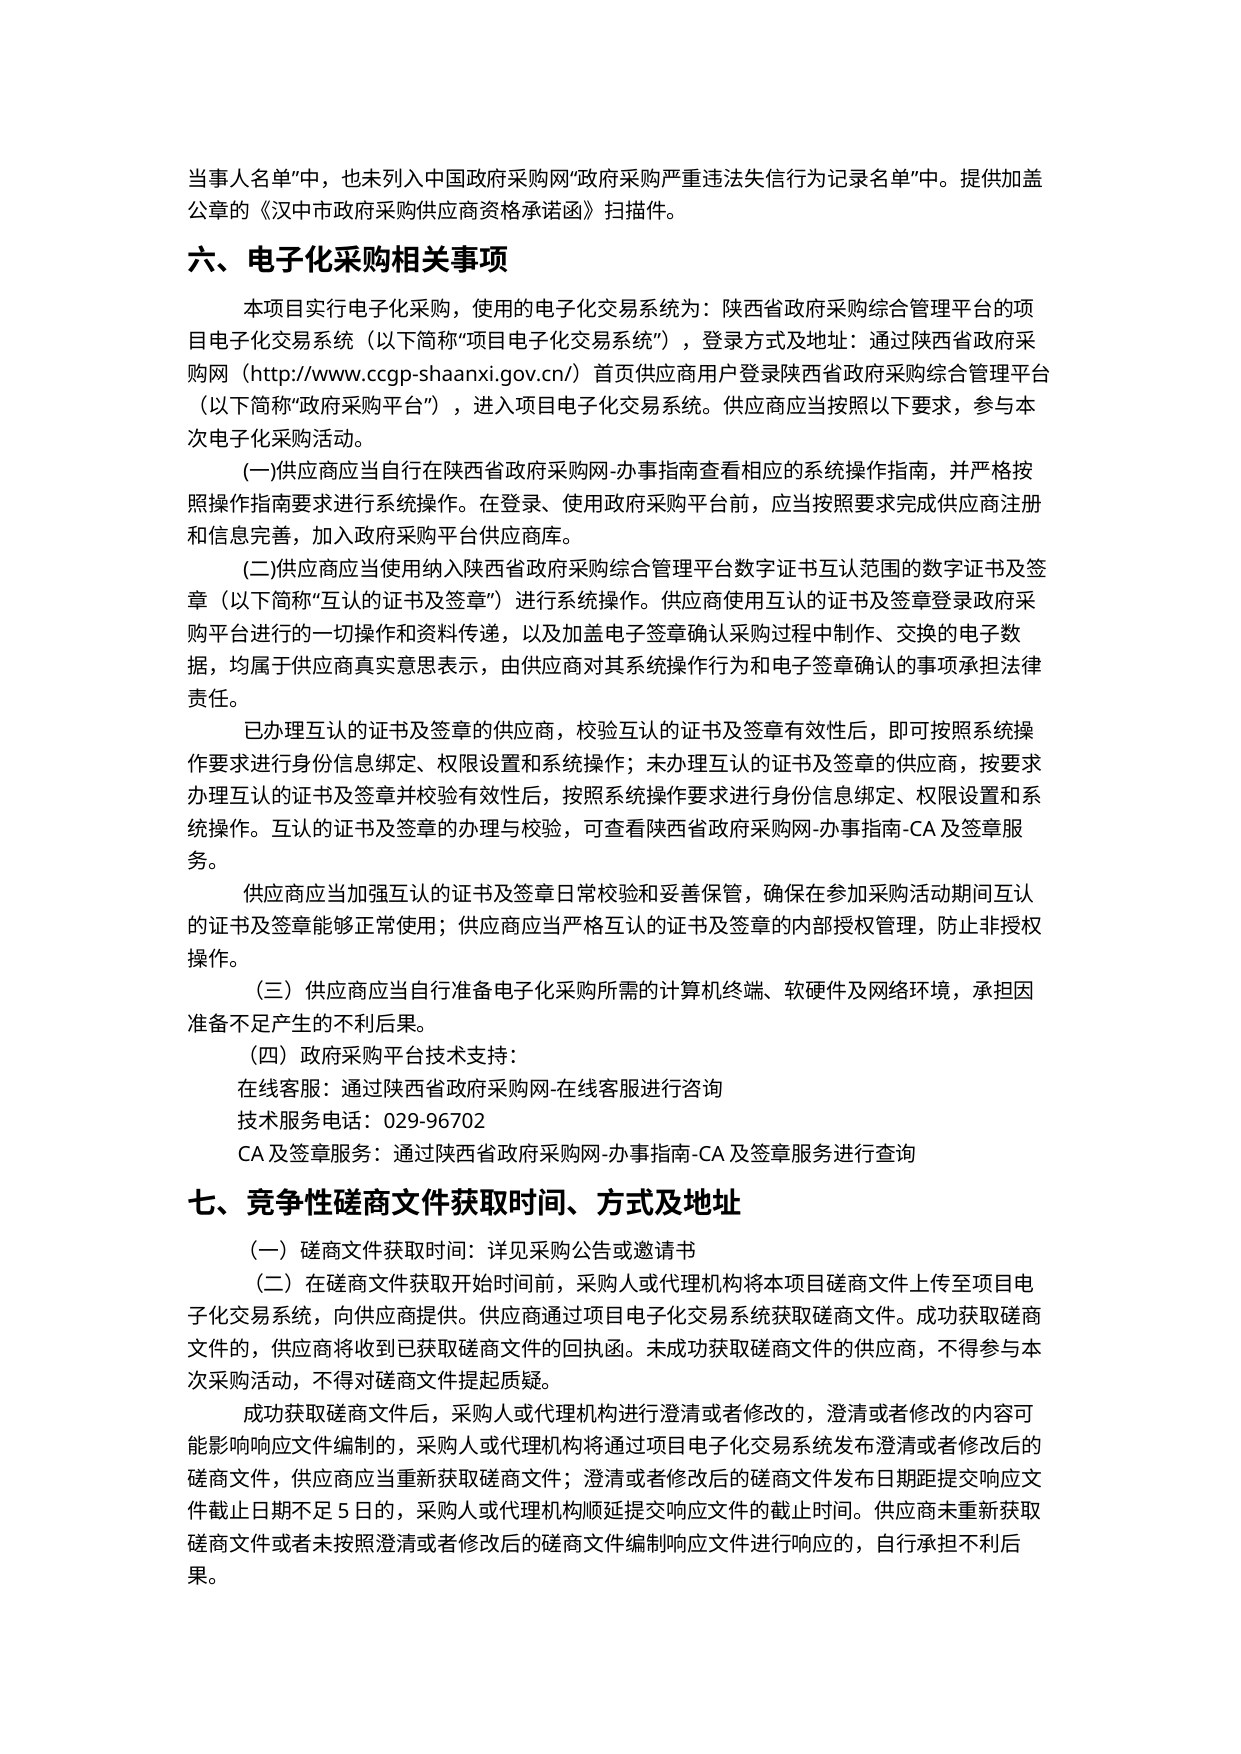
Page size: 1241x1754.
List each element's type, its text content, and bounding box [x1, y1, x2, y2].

text 七、竞争性磋商文件获取时间、方式及地址 [187, 1169, 1053, 1234]
text （二）在磋商文件获取开始时间前，采购人或代理机构将本项目磋商文件上传至项目电子化交易系统，向供应商提供。供应商通过项目电子化交易系统获取磋商文件。成功获取磋商文件的，供应商将收到已获取磋商文件的回执函。未成功获取磋商文件的供应商，不得参与本次采购活动，不得对磋商文件提起质疑。 [187, 1267, 1053, 1397]
text 技术服务电话：029-96702 [187, 1104, 1053, 1137]
text 六、电子化采购相关事项 [187, 227, 1053, 292]
text 在线客服：通过陕西省政府采购网-在线客服进行咨询 [187, 1072, 1053, 1104]
text （一）磋商文件获取时间：详见采购公告或邀请书 [187, 1234, 1053, 1267]
text 已办理互认的证书及签章的供应商，校验互认的证书及签章有效性后，即可按照系统操作要求进行身份信息绑定、权限设置和系统操作；未办理互认的证书及签章的供应商，按要求办理互认的证书及签章并校验有效性后，按照系统操作要求进行身份信息绑定、权限设置和系统操作。互认的证书及签章的办理与校验，可查看陕西省政府采购网-办事指南-CA及签章服务。 [187, 714, 1053, 877]
text 成功获取磋商文件后，采购人或代理机构进行澄清或者修改的，澄清或者修改的内容可能影响响应文件编制的，采购人或代理机构将通过项目电子化交易系统发布澄清或者修改后的磋商文件，供应商应当重新获取磋商文件；澄清或者修改后的磋商文件发布日期距提交响应文件截止日期不足5日的，采购人或代理机构顺延提交响应文件的截止时间。供应商未重新获取磋商文件或者未按照澄清或者修改后的磋商文件编制响应文件进行响应的，自行承担不利后果。 [187, 1397, 1053, 1592]
text CA及签章服务：通过陕西省政府采购网-办事指南-CA及签章服务进行查询 [187, 1137, 1053, 1169]
text 本项目实行电子化采购，使用的电子化交易系统为：陕西省政府采购综合管理平台的项目电子化交易系统（以下简称“项目电子化交易系统”），登录方式及地址：通过陕西省政府采购网（http://www.ccgp-shaanxi.gov.cn/）首页供应商用户登录陕西省政府采购综合管理平台（以下简称“政府采购平台”），进入项目电子化交易系统。供应商应当按照以下要求，参与本次电子化采购活动。 [187, 292, 1053, 454]
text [187, 162, 1053, 227]
text (二)供应商应当使用纳入陕西省政府采购综合管理平台数字证书互认范围的数字证书及签章（以下简称“互认的证书及签章”）进行系统操作。供应商使用互认的证书及签章登录政府采购平台进行的一切操作和资料传递，以及加盖电子签章确认采购过程中制作、交换的电子数据，均属于供应商真实意思表示，由供应商对其系统操作行为和电子签章确认的事项承担法律责任。 [187, 552, 1053, 714]
text 供应商应当加强互认的证书及签章日常校验和妥善保管，确保在参加采购活动期间互认的证书及签章能够正常使用；供应商应当严格互认的证书及签章的内部授权管理，防止非授权操作。 [187, 877, 1053, 974]
text (一)供应商应当自行在陕西省政府采购网-办事指南查看相应的系统操作指南，并严格按照操作指南要求进行系统操作。在登录、使用政府采购平台前，应当按照要求完成供应商注册和信息完善，加入政府采购平台供应商库。 [187, 454, 1053, 552]
text （四）政府采购平台技术支持： [187, 1039, 1053, 1072]
text （三）供应商应当自行准备电子化采购所需的计算机终端、软硬件及网络环境，承担因准备不足产生的不利后果。 [187, 974, 1053, 1039]
